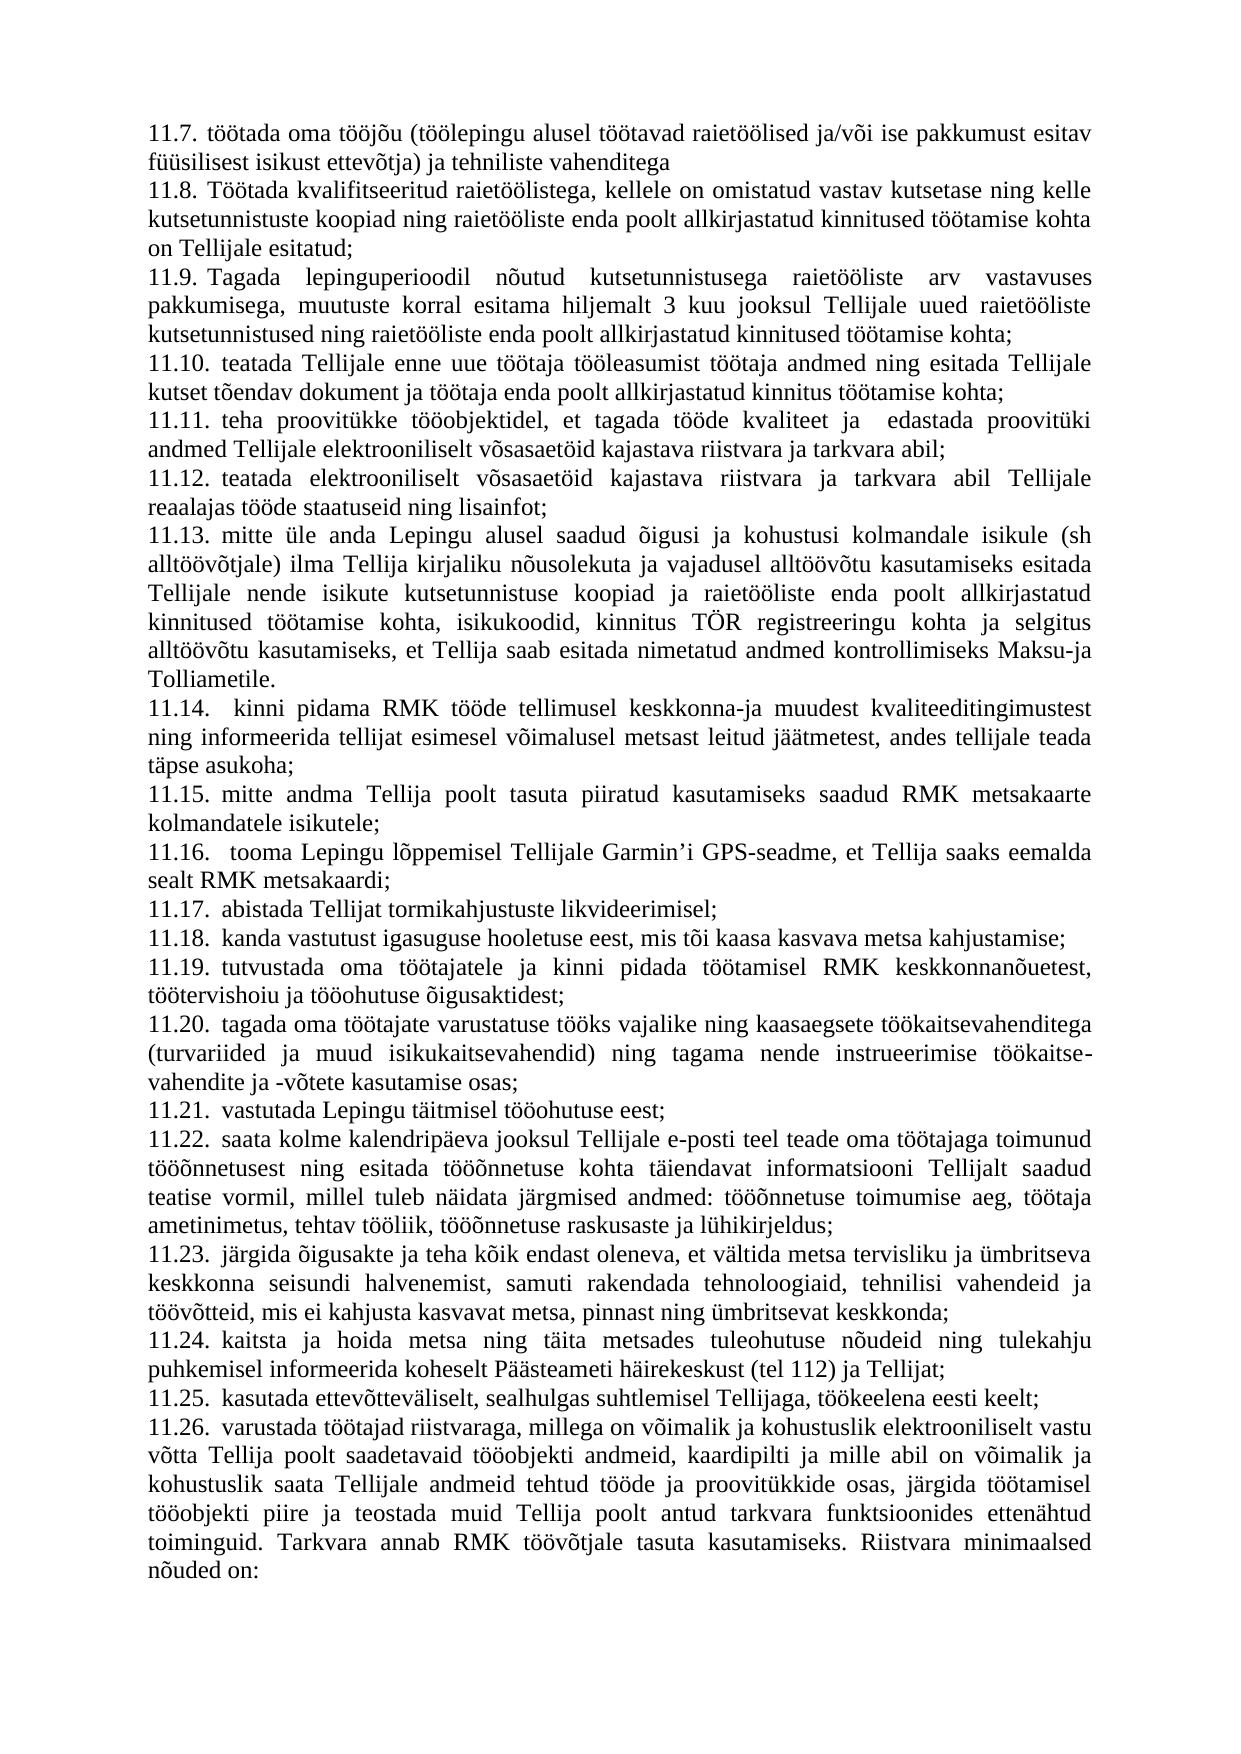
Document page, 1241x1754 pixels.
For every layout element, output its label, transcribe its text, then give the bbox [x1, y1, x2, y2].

list tagada oma töötajate varustatuse tööks vajalike ning kaasaegsete töökaitsevahenditega (turvariided ja muud isikukaitsevahendid) ning tagama nende instrueerimise töökaitsevahendite ja -võtete kasutamise osas; [148, 1009, 1092, 1096]
list teatada Tellijale enne uue töötaja tööleasumist töötaja andmed ning esitada Tellijale kutset tõendav dokument ja töötaja enda poolt allkirjastatud kinnitus töötamise kohta; [148, 348, 1092, 406]
list mitte üle anda Lepingu alusel saadud õigusi ja kohustusi kolmandale isikule (sh alltöövõtjale) ilma Tellija kirjaliku nõusolekuta ja vajadusel alltöövõtu kasutamiseks esitada Tellijale nende isikute kutsetunnistuse koopiad ja raietööliste enda poolt allkirjastatud kinnitused töötamise kohta, isikukoodid, kinnitus TÖR registreeringu kohta ja selgitus alltöövõtu kasutamiseks, et Tellija saab esitada nimetatud andmed kontrollimiseks Maksu-ja Tolliametile. [148, 521, 1092, 693]
list teatada elektrooniliselt võsasaetöid kajastava riistvara ja tarkvara abil Tellijale reaalajas tööde staatuseid ning lisainfot; [148, 463, 1092, 521]
list tooma Lepingu lõppemisel Tellijale Garmin’i GPS-seadme, et Tellija saaks eemalda sealt RMK metsakaardi; [148, 837, 1092, 894]
list kanda vastutust igasuguse hooletuse eest, mis tõi kaasa kasvava metsa kahjustamise; [148, 923, 1092, 952]
list varustada töötajad riistvaraga, millega on võimalik ja kohustuslik elektrooniliselt vastu võtta Tellija poolt saadetavaid tööobjekti andmeid, kaardipilti ja mille abil on võimalik ja kohustuslik saata Tellijale andmeid tehtud tööde ja proovitükkide osas, järgida töötamisel tööobjekti piire ja teostada muid Tellija poolt antud tarkvara funktsioonides ettenähtud toiminguid. Tarkvara annab RMK töövõtjale tasuta kasutamiseks. Riistvara minimaalsed nõuded on: [148, 1412, 1092, 1584]
list vastutada Lepingu täitmisel tööohutuse eest; [148, 1096, 1092, 1124]
list järgida õigusakte ja teha kõik endast oleneva, et vältida metsa tervisliku ja ümbritseva keskkonna seisundi halvenemist, samuti rakendada tehnoloogiaid, tehnilisi vahendeid ja töövõtteid, mis ei kahjusta kasvavat metsa, pinnast ning ümbritsevat keskkonda; [148, 1239, 1092, 1326]
list Töötada kvalifitseeritud raietöölistega, kellele on omistatud vastav kutsetase ning kelle kutsetunnistuste koopiad ning raietööliste enda poolt allkirjastatud kinnitused töötamise kohta on Tellijale esitatud; [148, 176, 1092, 262]
list kasutada ettevõtteväliselt, sealhulgas suhtlemisel Tellijaga, töökeelena eesti keelt; [148, 1383, 1092, 1412]
list kinni pidama RMK tööde tellimusel keskkonna-ja muudest kvaliteeditingimustest ning informeerida tellijat esimesel võimalusel metsast leitud jäätmetest, andes tellijale teada täpse asukoha; [148, 693, 1092, 779]
list kaitsta ja hoida metsa ning täita metsades tuleohutuse nõudeid ning tulekahju puhkemisel informeerida koheselt Päästeameti häirekeskust (tel 112) ja Tellijat; [148, 1326, 1092, 1383]
list mitte andma Tellija poolt tasuta piiratud kasutamiseks saadud RMK metsakaarte kolmandatele isikutele; [148, 779, 1092, 837]
list abistada Tellijat tormikahjustuste likvideerimisel; [148, 894, 1092, 923]
list saata kolme kalendripäeva jooksul Tellijale e-posti teel teade oma töötajaga toimunud tööõnnetusest ning esitada tööõnnetuse kohta täiendavat informatsiooni Tellijalt saadud teatise vormil, millel tuleb näidata järgmised andmed: tööõnnetuse toimumise aeg, töötaja ametinimetus, tehtav tööliik, tööõnnetuse raskusaste ja lühikirjeldus; [148, 1124, 1092, 1239]
list tutvustada oma töötajatele ja kinni pidada töötamisel RMK keskkonnanõuetest, töötervishoiu ja tööohutuse õigusaktidest; [148, 952, 1092, 1009]
list töötada oma tööjõu (töölepingu alusel töötavad raietöölised ja/või ise pakkumust esitav füüsilisest isikust ettevõtja) ja tehniliste vahenditega [148, 118, 1092, 176]
list teha proovitükke tööobjektidel, et tagada tööde kvaliteet ja edastada proovitüki andmed Tellijale elektrooniliselt võsasaetöid kajastava riistvara ja tarkvara abil; [148, 406, 1092, 463]
list Tagada lepinguperioodil nõutud kutsetunnistusega raietööliste arv vastavuses pakkumisega, muutuste korral esitama hiljemalt 3 kuu jooksul Tellijale uued raietööliste kutsetunnistused ning raietööliste enda poolt allkirjastatud kinnitused töötamise kohta; [148, 262, 1092, 348]
